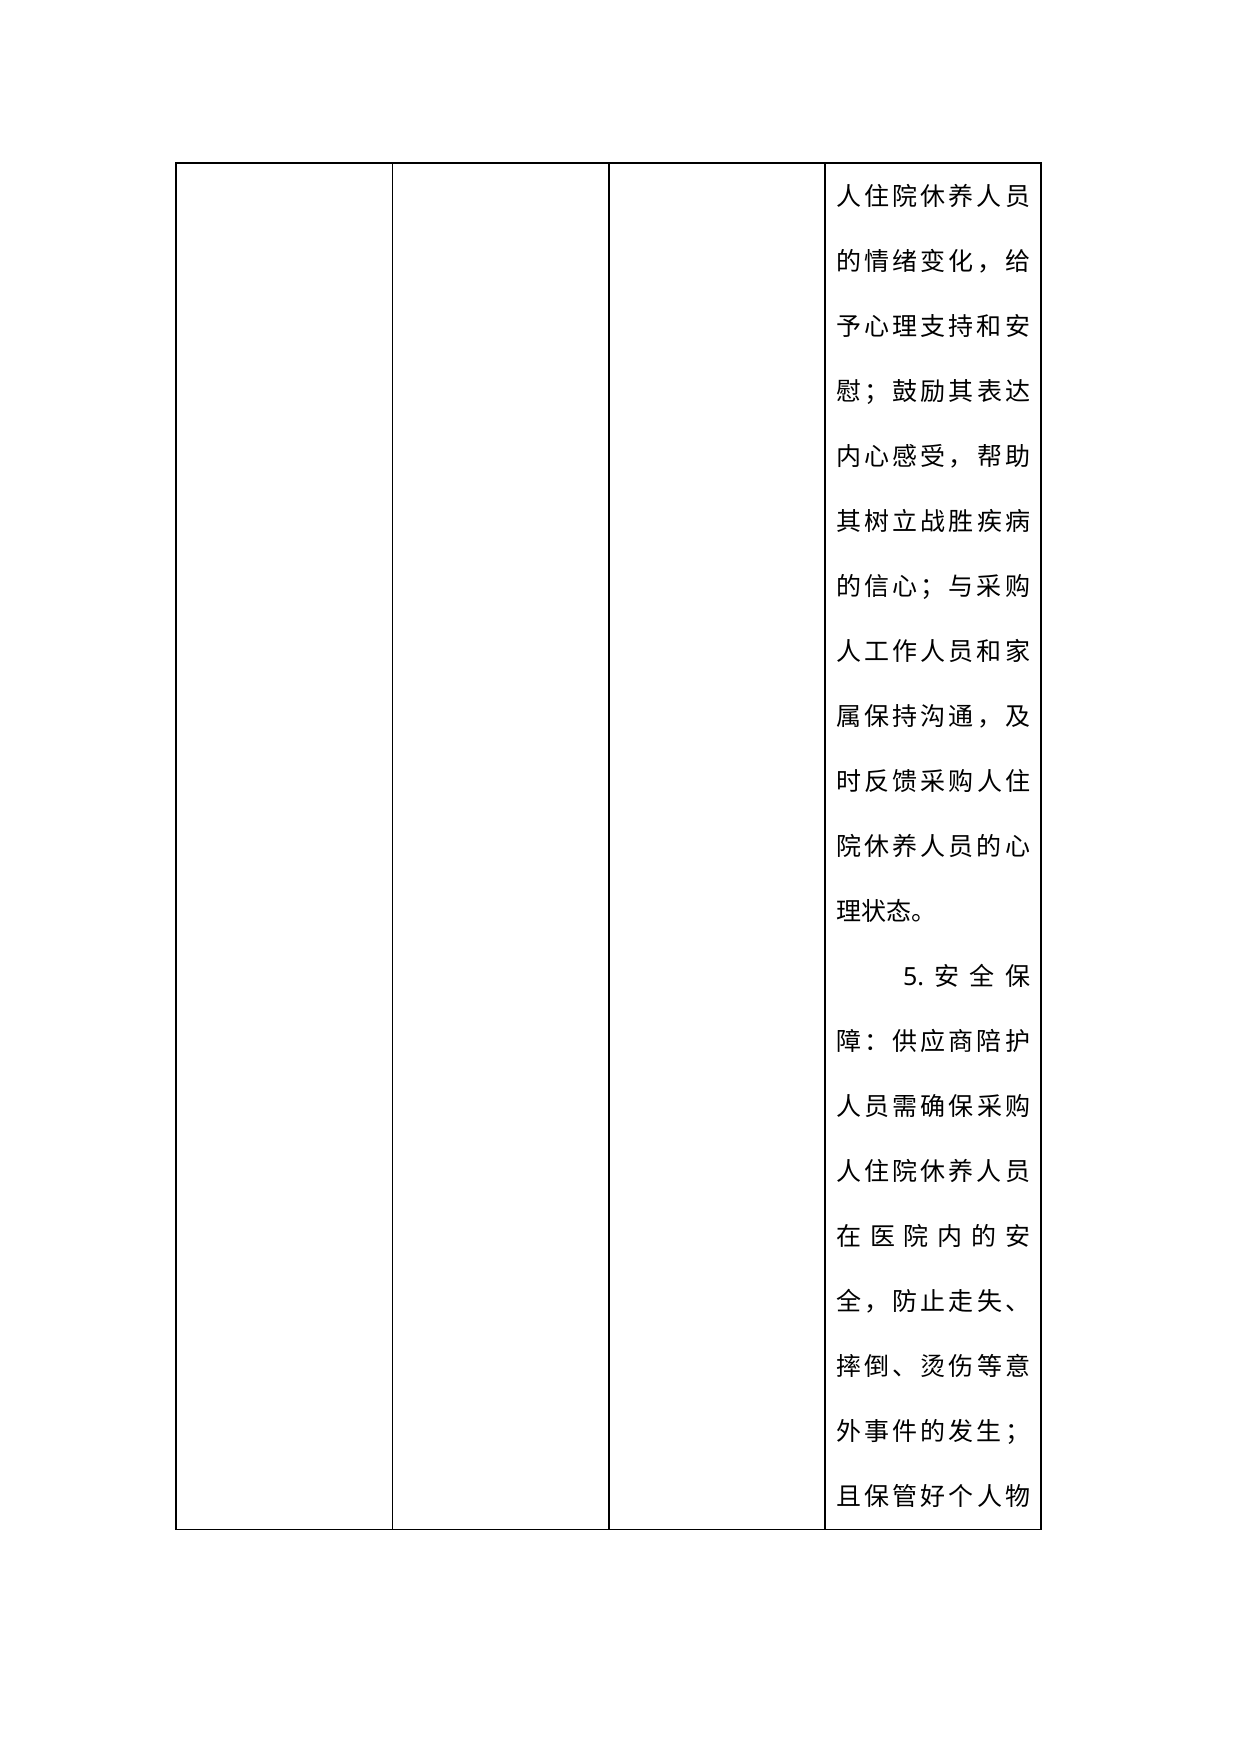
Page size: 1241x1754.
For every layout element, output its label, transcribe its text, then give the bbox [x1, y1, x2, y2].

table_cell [826, 164, 1040, 1528]
table_cell [610, 164, 824, 1528]
table_cell [177, 164, 392, 1528]
table_cell 1 [393, 164, 608, 1528]
